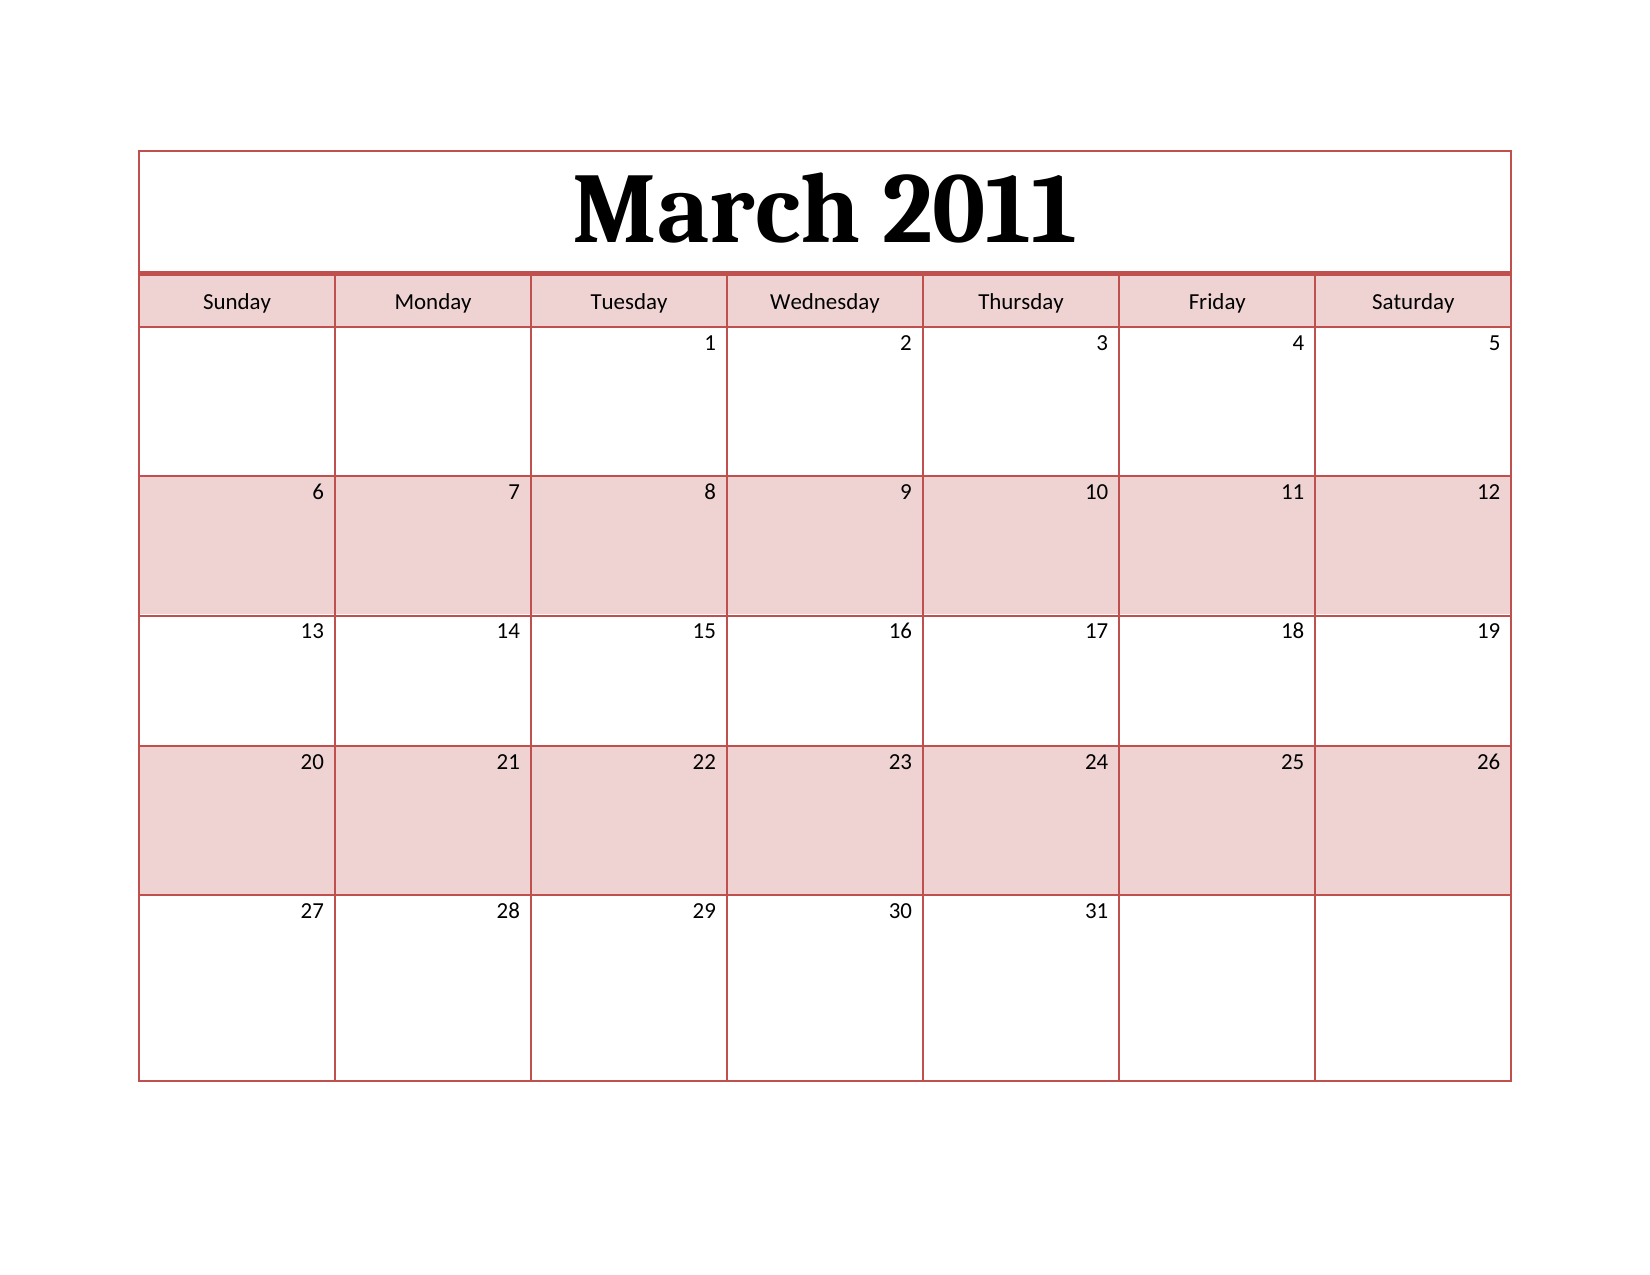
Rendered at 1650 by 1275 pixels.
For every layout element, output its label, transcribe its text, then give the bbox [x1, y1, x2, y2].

table_cell 14 [336, 617, 530, 745]
table_cell Wednesday [728, 276, 922, 326]
table_cell Thursday [924, 276, 1118, 326]
table_cell 17 [924, 617, 1118, 745]
table_cell Sunday [140, 276, 334, 326]
table_cell Monday [336, 276, 530, 326]
table_cell 21 [336, 747, 530, 894]
table_cell 8 [532, 477, 726, 614]
table_cell 5 [1316, 328, 1510, 475]
table_cell 6 [140, 477, 334, 614]
table_cell 20 [140, 747, 334, 894]
table_cell 25 [1120, 747, 1314, 894]
table_cell [140, 328, 334, 475]
table_cell 19 [1316, 617, 1510, 745]
table_cell 3 [924, 328, 1118, 475]
table_cell 24 [924, 747, 1118, 894]
table_cell [1316, 896, 1510, 1080]
table_cell 10 [924, 477, 1118, 614]
table_cell Saturday [1316, 276, 1510, 326]
table_cell 2 [728, 328, 922, 475]
table_cell 9 [728, 477, 922, 614]
table_cell 7 [336, 477, 530, 614]
table_cell 12 [1316, 477, 1510, 614]
table_cell Friday [1120, 276, 1314, 326]
table_cell 29 [532, 896, 726, 1080]
table_cell 13 [140, 617, 334, 745]
table_cell 1 [532, 328, 726, 475]
table_cell 23 [728, 747, 922, 894]
table_cell [336, 328, 530, 475]
table_cell 22 [532, 747, 726, 894]
table_cell 18 [1120, 617, 1314, 745]
table_cell 27 [140, 896, 334, 1080]
table_cell [1120, 896, 1314, 1080]
table_cell 16 [728, 617, 922, 745]
table_cell 30 [728, 896, 922, 1080]
table_cell 11 [1120, 477, 1314, 614]
table_cell 26 [1316, 747, 1510, 894]
table_cell 4 [1120, 328, 1314, 475]
table_header March 2011 [140, 152, 1510, 271]
table_cell 15 [532, 617, 726, 745]
table_cell 28 [336, 896, 530, 1080]
table_cell Tuesday [532, 276, 726, 326]
table_cell 31 [924, 896, 1118, 1080]
